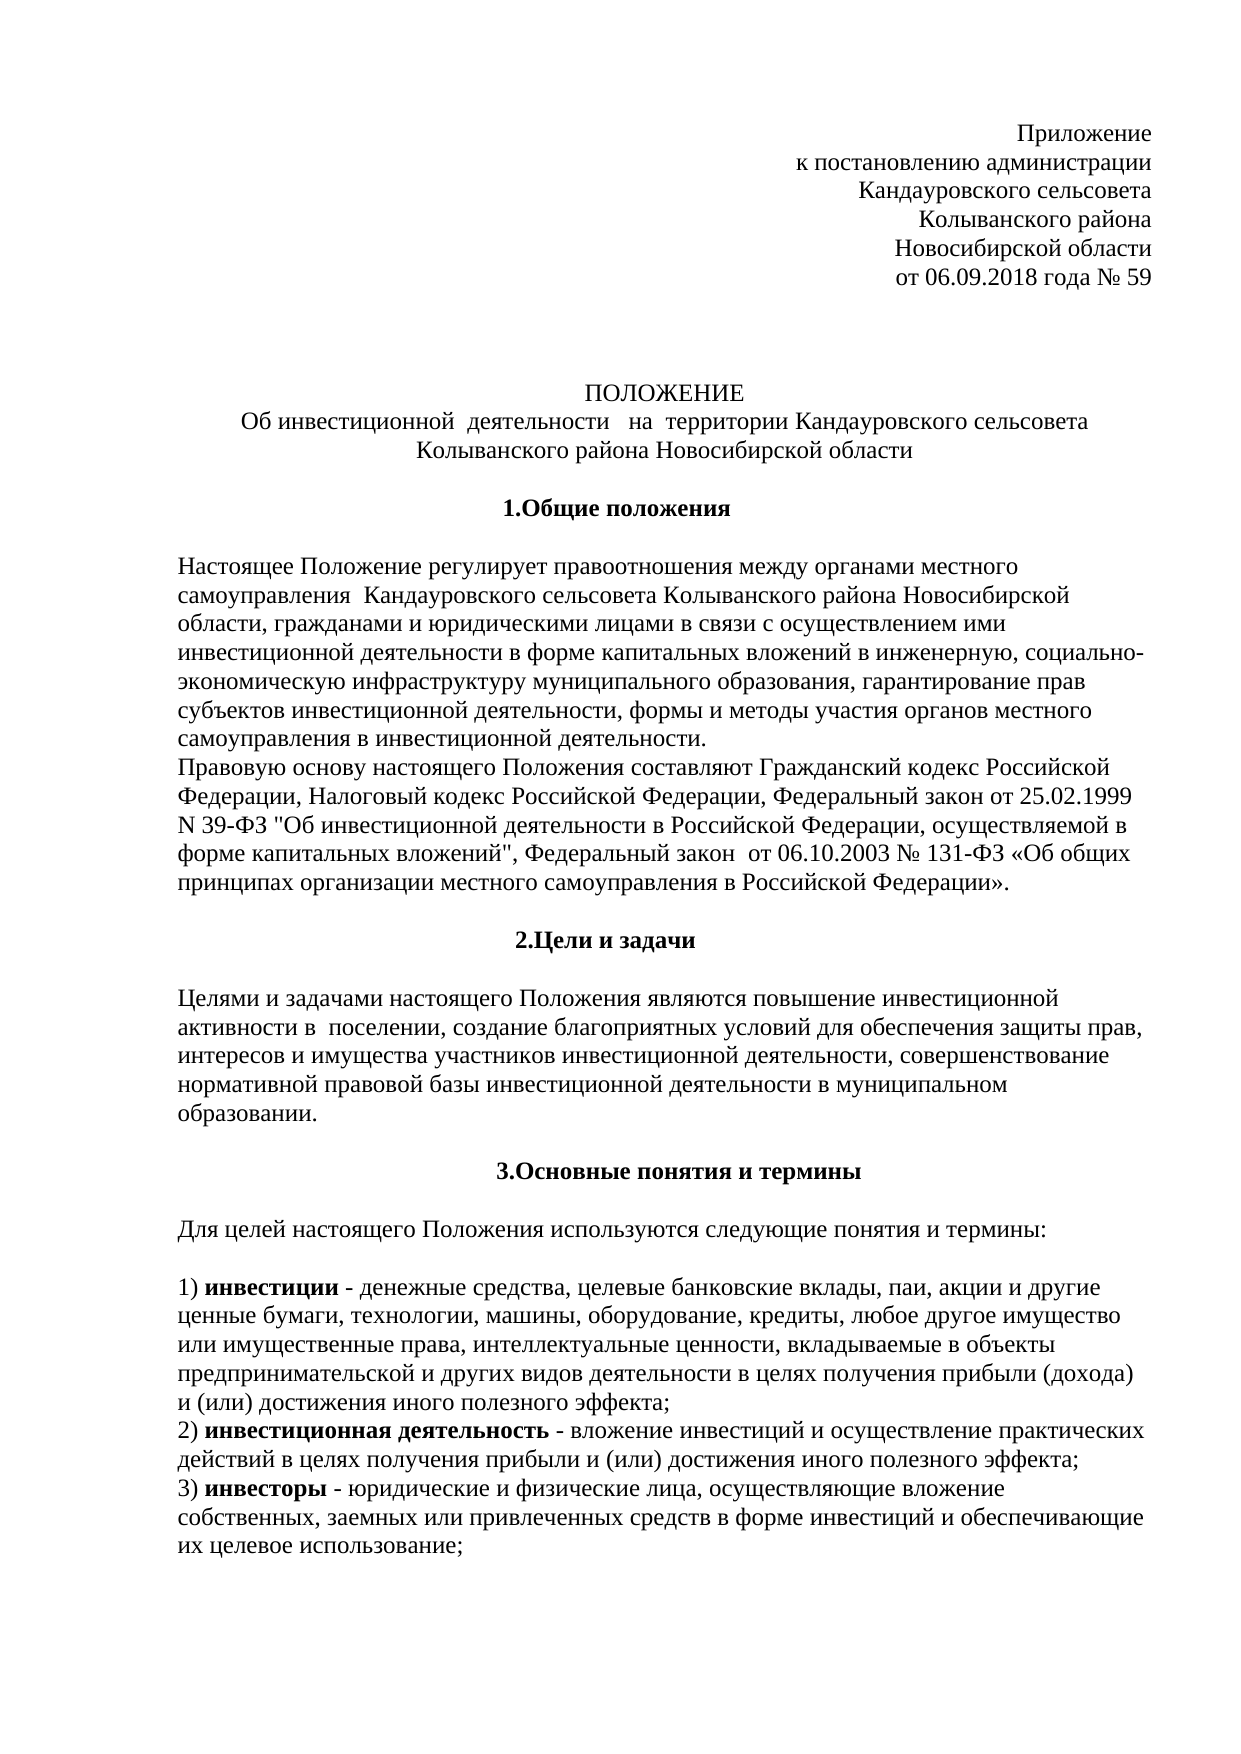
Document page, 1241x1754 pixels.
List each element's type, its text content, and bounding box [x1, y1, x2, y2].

text ПОЛОЖЕНИЕ [177, 378, 1152, 406]
text Кандауровского сельсовета [177, 176, 1152, 204]
text Приложение [177, 118, 1152, 147]
text 2) инвестиционная деятельность - вложение инвестиций и осуществление практических действий в целях получения прибыли и (или) достижения иного полезного эффекта; [177, 1416, 1152, 1473]
text Об инвестиционной деятельности на территории Кандауровского сельсовета Колыванского района Новосибирской области [177, 406, 1152, 464]
text от 06.09.2018 года № 59 [177, 262, 1152, 291]
text 2.Цели и задачи [215, 925, 1152, 954]
text Настоящее Положение регулирует правоотношения между органами местного самоуправления Кандауровского сельсовета Колыванского района Новосибирской области, гражданами и юридическими лицами в связи с осуществлением ими инвестиционной деятельности в форме капитальных вложений в инженерную, социально-экономическую инфраструктуру муниципального образования, гарантирование прав субъектов инвестиционной деятельности, формы и методы участия органов местного самоуправления в инвестиционной деятельности. [177, 551, 1152, 752]
text 3) инвесторы - юридические и физические лица, осуществляющие вложение собственных, заемных или привлеченных средств в форме инвестиций и обеспечивающие их целевое использование; [177, 1473, 1152, 1559]
text Правовую основу настоящего Положения составляют Гражданский кодекс Российской Федерации, Налоговый кодекс Российской Федерации, Федеральный закон от 25.02.1999 N 39-ФЗ "Об инвестиционной деятельности в Российской Федерации, осуществляемой в форме капитальных вложений", Федеральный закон от 06.10.2003 № 131-ФЗ «Об общих принципах организации местного самоуправления в Российской Федерации». [177, 752, 1152, 896]
text 3.Основные понятия и термины [215, 1156, 1152, 1185]
text к постановлению администрации [177, 147, 1152, 176]
text 1.Общие положения [215, 493, 1152, 522]
text Новосибирской области [177, 233, 1152, 262]
text 1) инвестиции - денежные средства, целевые банковские вклады, паи, акции и другие ценные бумаги, технологии, машины, оборудование, кредиты, любое другое имущество или имущественные права, интеллектуальные ценности, вкладываемые в объекты предпринимательской и других видов деятельности в целях получения прибыли (дохода) и (или) достижения иного полезного эффекта; [177, 1272, 1152, 1416]
text Целями и задачами настоящего Положения являются повышение инвестиционной активности в поселении, создание благоприятных условий для обеспечения защиты прав, интересов и имущества участников инвестиционной деятельности, совершенствование нормативной правовой базы инвестиционной деятельности в муниципальном образовании. [177, 983, 1152, 1127]
text Для целей настоящего Положения используются следующие понятия и термины: [177, 1214, 1152, 1243]
text Колыванского района [177, 204, 1152, 233]
